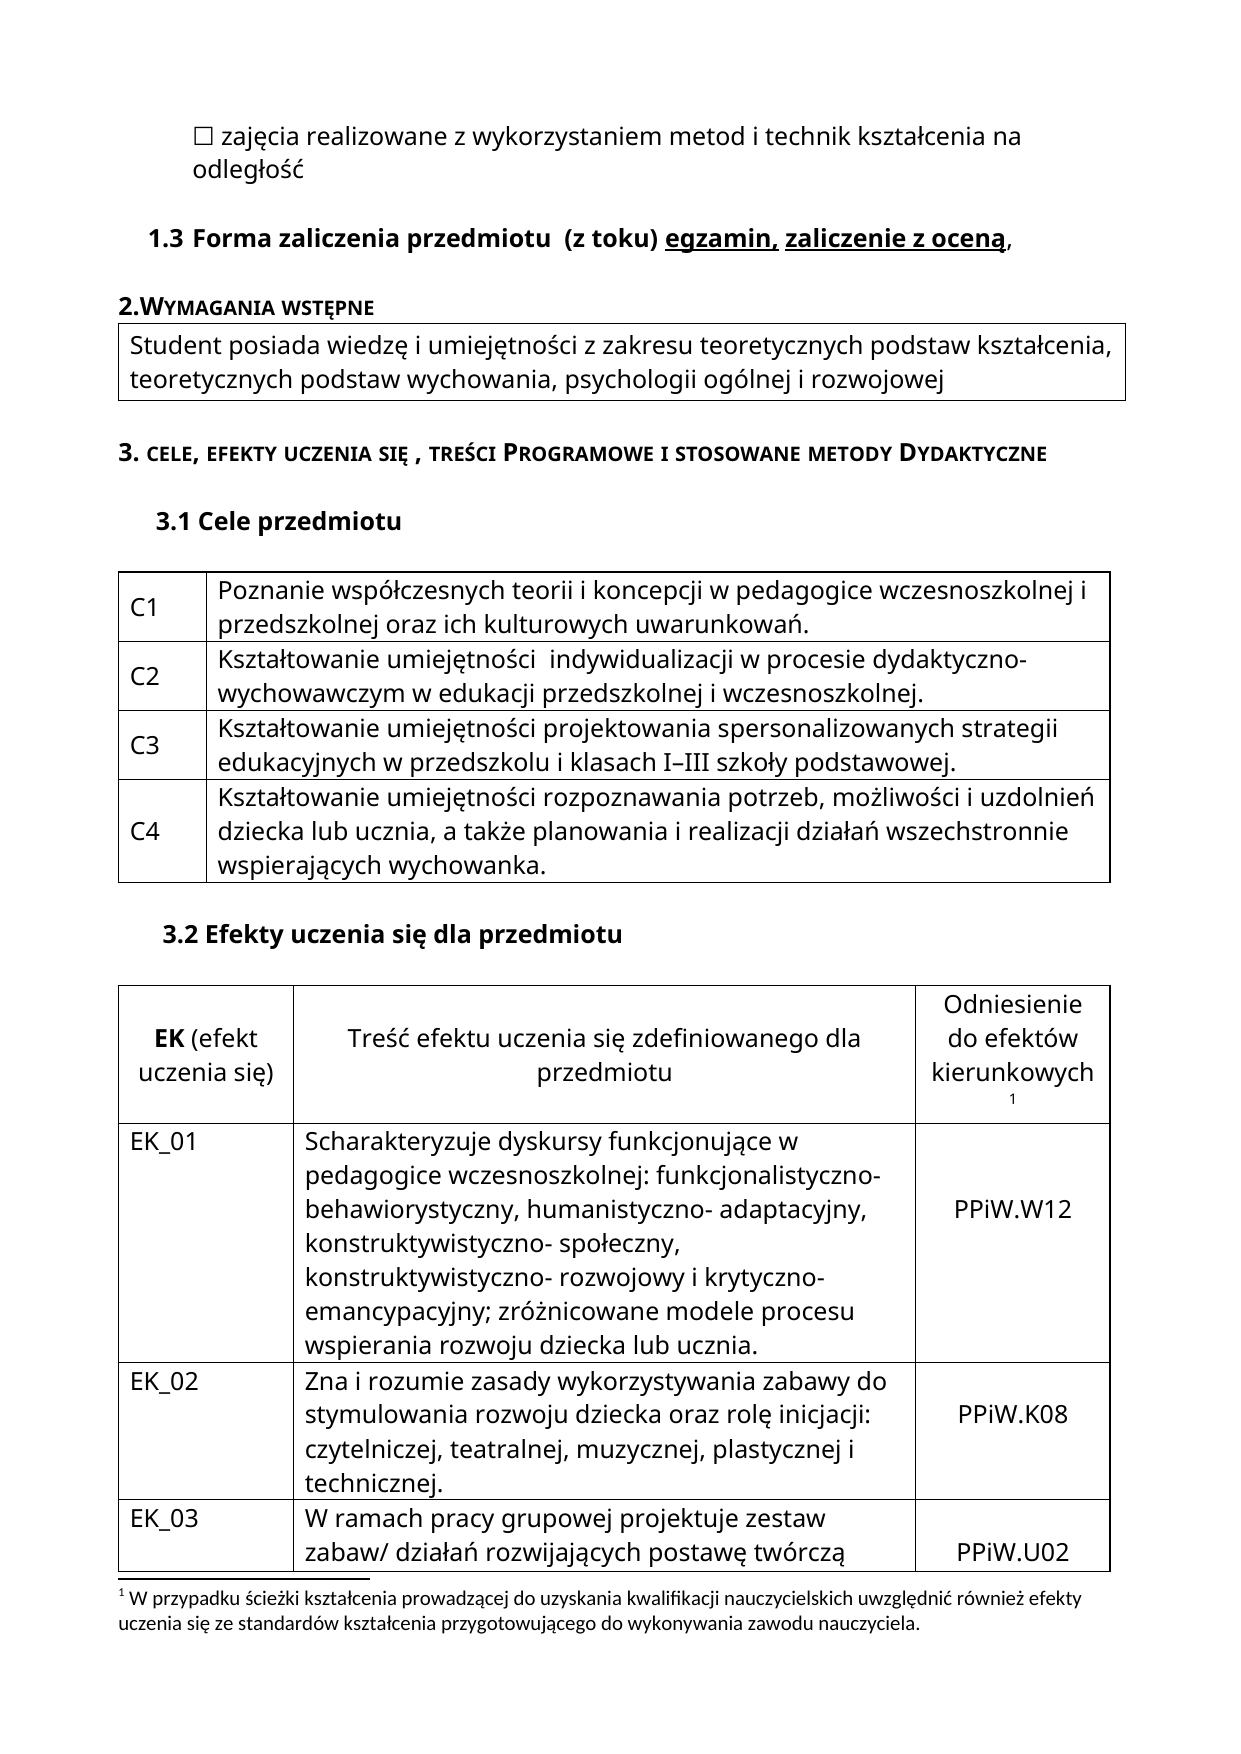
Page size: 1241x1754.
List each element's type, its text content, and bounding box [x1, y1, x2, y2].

table_cell PPiW.W12 [916, 1124, 1109, 1362]
table_cell C4 [119, 780, 206, 882]
table_cell EK_02 [119, 1363, 293, 1499]
table_header Odniesienie do efektów kierunkowych [916, 986, 1109, 1123]
table_header EK (efekt uczenia się) [119, 986, 293, 1123]
table_cell Kształtowanie umiejętności rozpoznawania potrzeb, możliwości i uzdolnień dziecka lub ucznia, a także planowania i realizacji działań wszechstronnie wspierających wychowanka. [207, 780, 1109, 882]
table_cell C3 [119, 711, 206, 779]
table_header Poznanie współczesnych teorii i koncepcji w pedagogice wczesnoszkolnej i przedszkolnej oraz ich kulturowych uwarunkowań. [207, 573, 1109, 641]
text 3.2 Efekty uczenia się dla przedmiotu [162, 917, 1122, 951]
table_header Student posiada wiedzę i umiejętności z zakresu teoretycznych podstaw kształcenia, teoretycznych podstaw wychowania, psychologii ogólnej i rozwojowej [119, 324, 1125, 400]
text 2.Wymagania wstępne [118, 288, 1122, 322]
table_cell PPiW.K08 [916, 1363, 1109, 1499]
text 3. cele, efekty uczenia się , treści Programowe i stosowane metody Dydaktyczne [118, 435, 1122, 469]
table_cell Scharakteryzuje dyskursy funkcjonujące w pedagogice wczesnoszkolnej: funkcjonalistyczno-behawiorystyczny, humanistyczno- adaptacyjny, konstruktywistyczno- społeczny, konstruktywistyczno- rozwojowy i krytyczno- emancypacyjny; zróżnicowane modele procesu wspierania rozwoju dziecka lub ucznia. [294, 1124, 915, 1362]
table_cell Zna i rozumie zasady wykorzystywania zabawy do stymulowania rozwoju dziecka oraz rolę inicjacji: czytelniczej, teatralnej, muzycznej, plastycznej i technicznej. [294, 1363, 915, 1499]
text 1.3 Forma zaliczenia przedmiotu (z toku) egzamin, zaliczenie z oceną, [148, 220, 1122, 254]
table_header Treść efektu uczenia się zdefiniowanego dla przedmiotu [294, 986, 915, 1123]
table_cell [294, 1500, 915, 1571]
table_cell C2 [119, 642, 206, 710]
text 3.1 Cele przedmiotu [156, 503, 1122, 537]
table_cell EK_01 [119, 1124, 293, 1362]
text ☐ zajęcia realizowane z wykorzystaniem metod i technik kształcenia na odległość [192, 118, 1122, 186]
table_cell Kształtowanie umiejętności projektowania spersonalizowanych strategii edukacyjnych w przedszkolu i klasach I–III szkoły podstawowej. [207, 711, 1109, 779]
table_cell EK_03 [119, 1500, 293, 1571]
table_header C1 [119, 573, 206, 641]
table_cell PPiW.U02 [916, 1500, 1109, 1571]
table_cell Kształtowanie umiejętności indywidualizacji w procesie dydaktyczno- wychowawczym w edukacji przedszkolnej i wczesnoszkolnej. [207, 642, 1109, 710]
